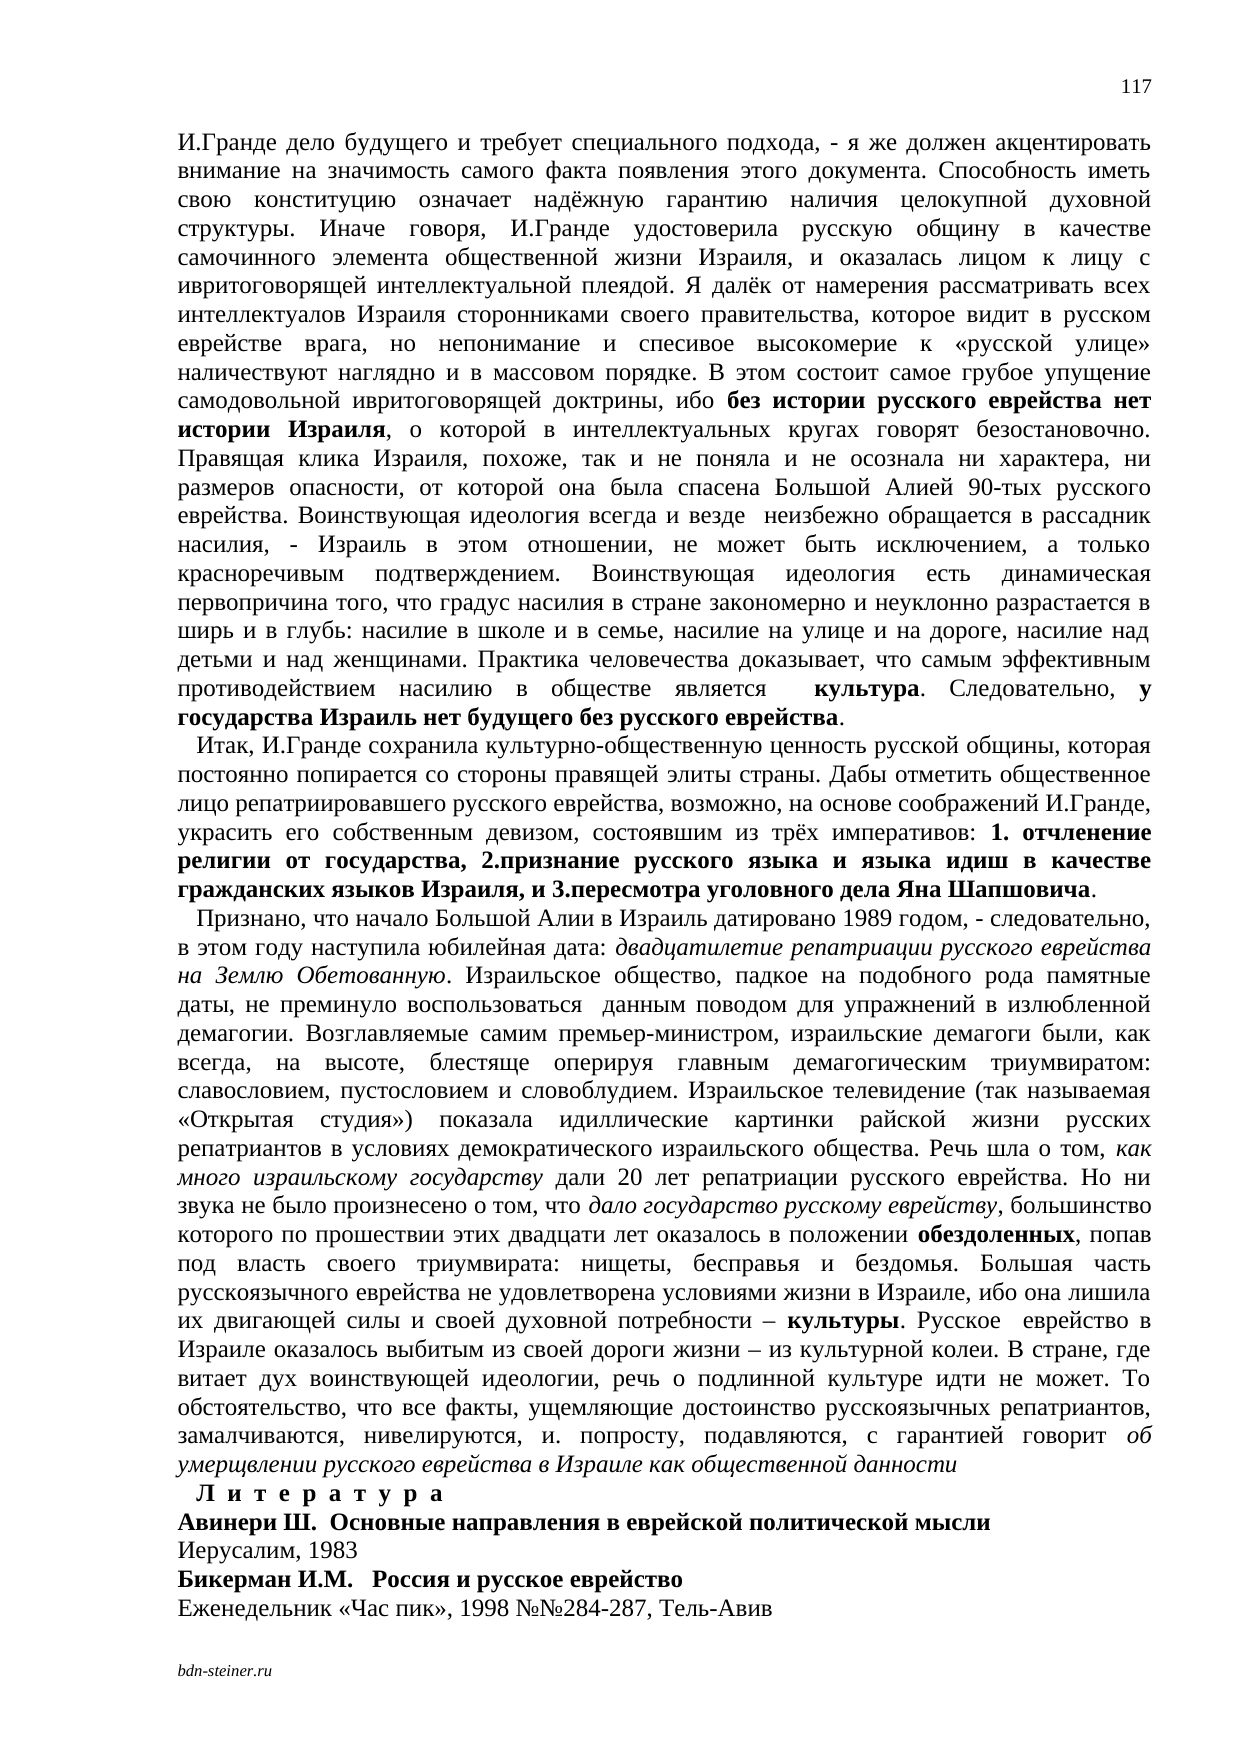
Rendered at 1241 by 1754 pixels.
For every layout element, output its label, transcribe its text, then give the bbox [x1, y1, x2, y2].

text Авинери Ш. Основные направления в еврейской политической мысли [177, 1507, 1152, 1535]
text Бикерман И.М. Россия и русское еврейство [177, 1564, 1152, 1593]
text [177, 127, 1152, 730]
text Л и т е р а т у р а [177, 1478, 1152, 1507]
text Еженедельник «Час пик», 1998 №№284-287, Тель-Авив [177, 1593, 1152, 1622]
text Итак, И.Гранде сохранила культурно-общественную ценность русской общины, которая постоянно попирается со стороны правящей элиты страны. Дабы отметить общественное лицо репатриировавшего русского еврейства, возможно, на основе соображений И.Гранде, украсить его собственным девизом, состоявшим из трёх императивов: 1. отчленение религии от государства, 2.признание русского языка и языка идиш в качестве гражданских языков Израиля, и 3.пересмотра уголовного дела Яна Шапшовича. [177, 730, 1152, 903]
text Признано, что начало Большой Алии в Израиль датировано 1989 годом, - следовательно, в этом году наступила юбилейная дата: двадцатилетие репатриации русского еврейства на Землю Обетованную. Израильское общество, падкое на подобного рода памятные даты, не преминуло воспользоваться данным поводом для упражнений в излюбленной демагогии. Возглавляемые самим премьер-министром, израильские демагоги были, как всегда, на высоте, блестяще оперируя главным демагогическим триумвиратом: славословием, пустословием и словоблудием. Израильское телевидение (так называемая «Открытая студия») показала идиллические картинки райской жизни русских репатриантов в условиях демократического израильского общества. Речь шла о том, как много израильскому государству дали 20 лет репатриации русского еврейства. Но ни звука не было произнесено о том, что дало государство русскому еврейству, большинство которого по прошествии этих двадцати лет оказалось в положении обездоленных, попав под власть своего триумвирата: нищеты, бесправья и бездомья. Большая часть русскоязычного еврейства не удовлетворена условиями жизни в Израиле, ибо она лишила их двигающей силы и своей духовной потребности – культуры. Русское еврейство в Израиле оказалось выбитым из своей дороги жизни – из культурной колеи. В стране, где витает дух воинствующей идеологии, речь о подлинной культуре идти не может. То обстоятельство, что все факты, ущемляющие достоинство русскоязычных репатриантов, замалчиваются, нивелируются, и. попросту, подавляются, с гарантией говорит об умерщвлении русского еврейства в Израиле как общественной данности [177, 903, 1152, 1478]
text Иерусалим, 1983 [177, 1535, 1152, 1564]
